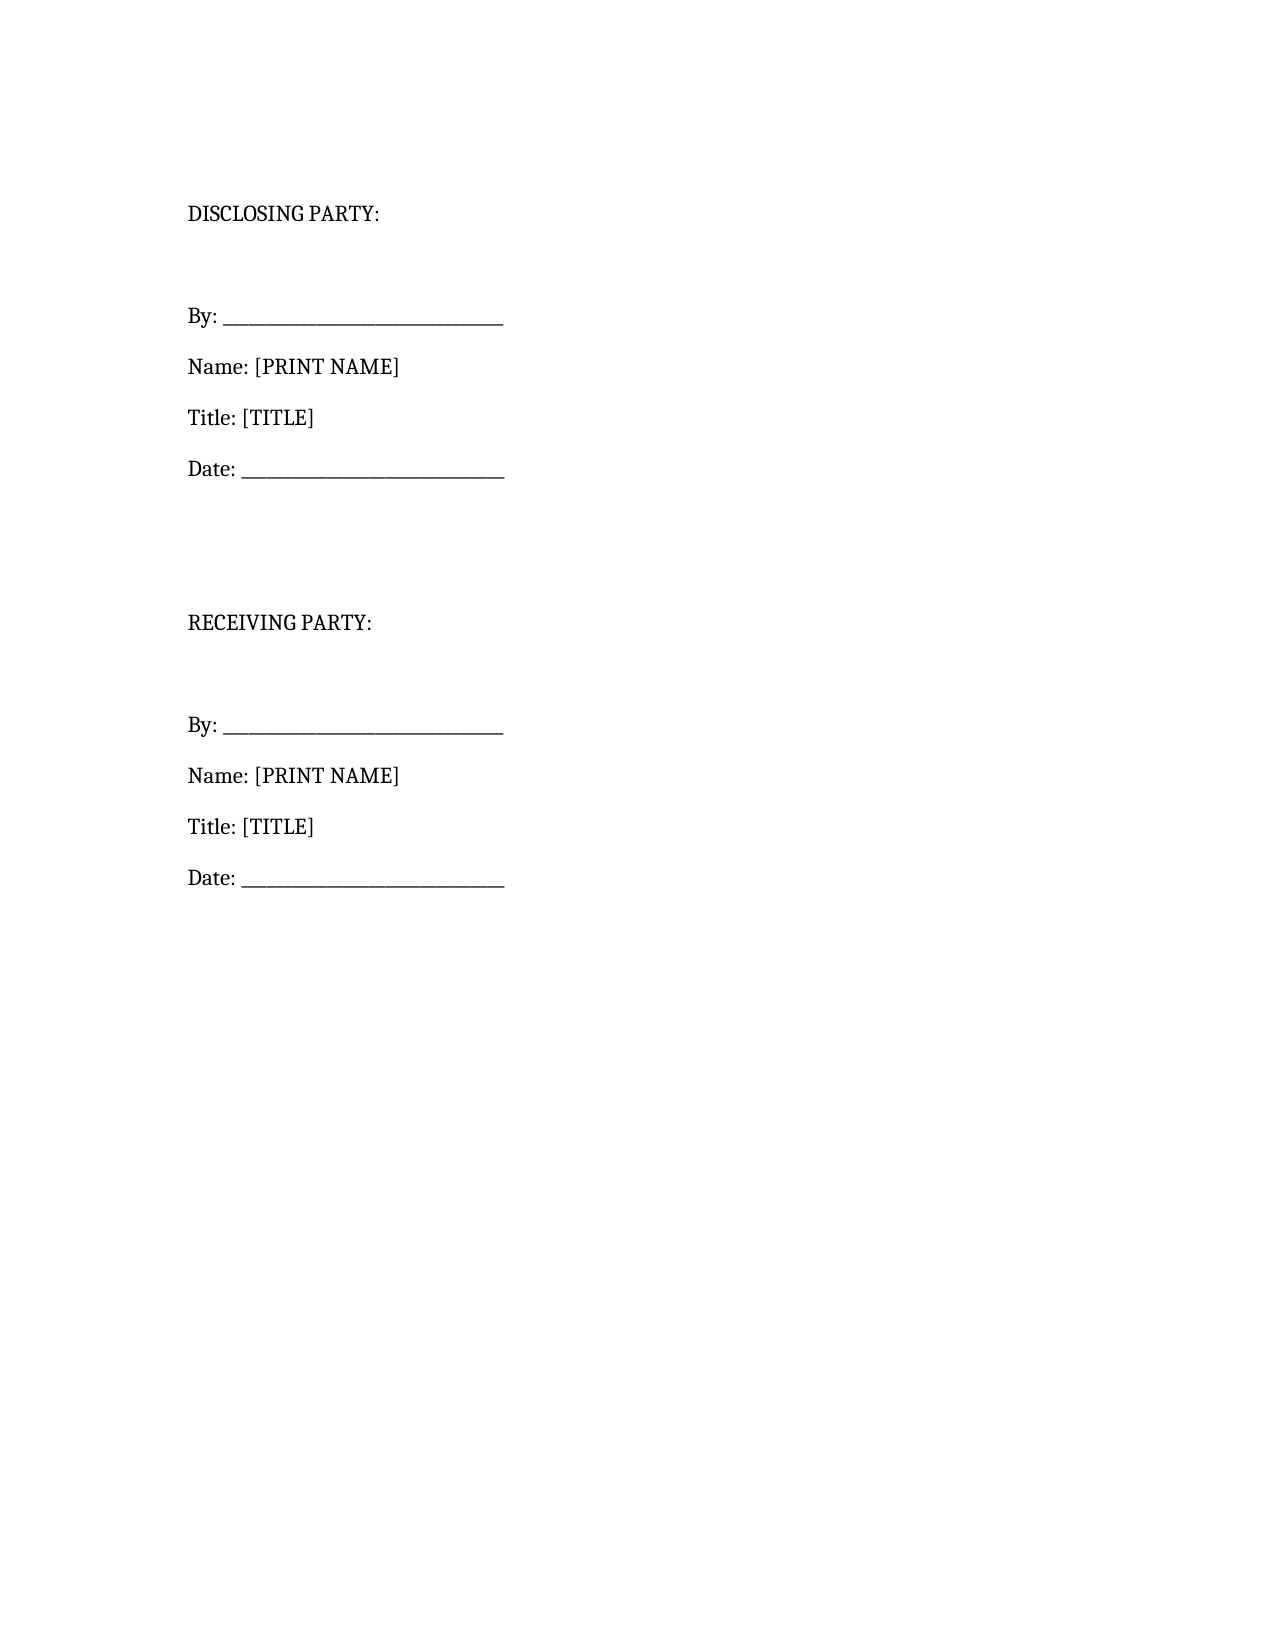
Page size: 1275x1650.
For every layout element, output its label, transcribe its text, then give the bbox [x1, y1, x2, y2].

text Date: _______________________________ [187, 456, 1087, 483]
text Title: [TITLE] [187, 813, 1087, 840]
text Date: _______________________________ [187, 864, 1087, 891]
text Title: [TITLE] [187, 405, 1087, 432]
text DISCLOSING PARTY: [187, 201, 1087, 227]
text Name: [PRINT NAME] [187, 354, 1087, 381]
text By: _________________________________ [187, 303, 1087, 329]
text RECEIVING PARTY: [187, 609, 1087, 636]
text By: _________________________________ [187, 711, 1087, 738]
text Name: [PRINT NAME] [187, 762, 1087, 789]
